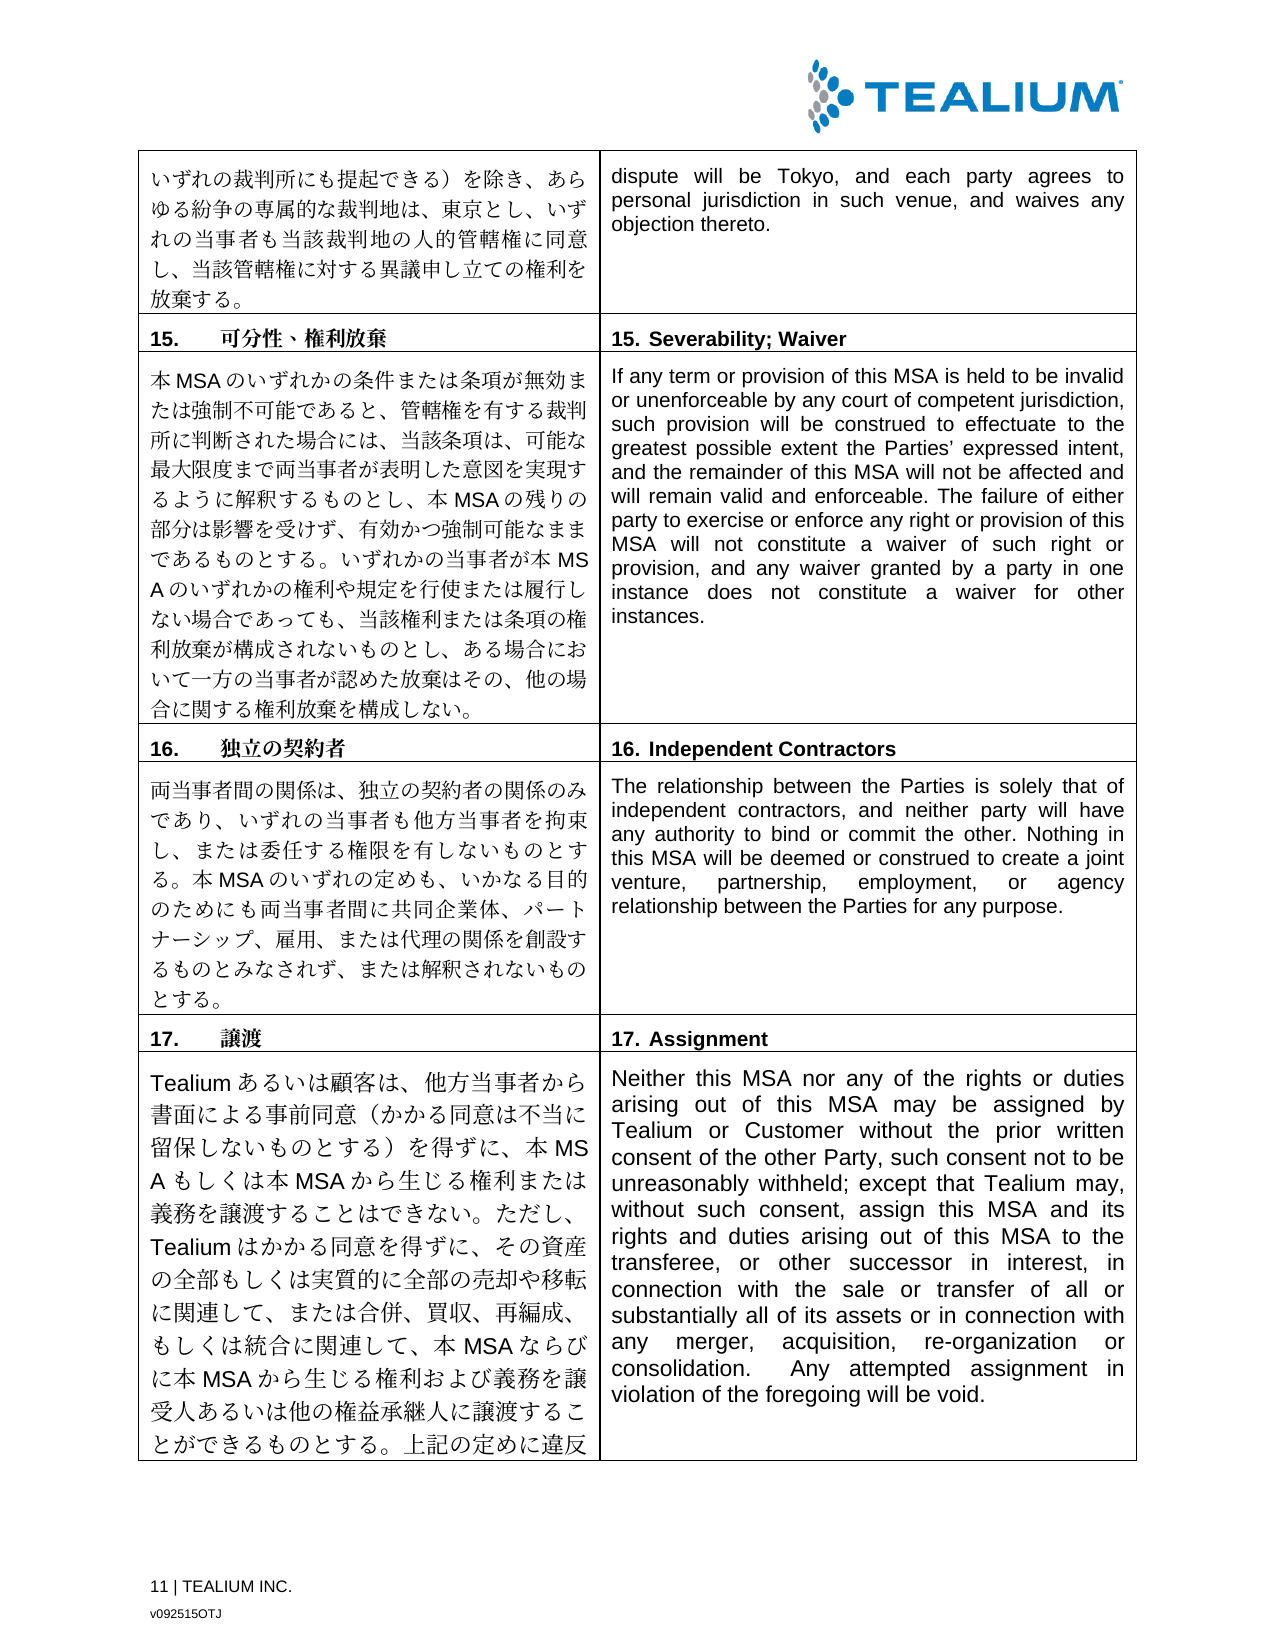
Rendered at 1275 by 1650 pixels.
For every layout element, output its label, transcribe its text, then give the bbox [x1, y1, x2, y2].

table_cell Assignment [601, 1015, 1136, 1051]
table_cell 両当事者間の関係は、独立の契約者の関係のみであり、いずれの当事者も他方当事者を拘束し、または委任する権限を有しないものとする。本MSAのいずれの定めも、いかなる目的のためにも両当事者間に共同企業体、パートナーシップ、雇用、または代理の関係を創設するものとみなされず、または解釈されないものとする。 [139, 762, 599, 1013]
picture [804, 55, 1125, 138]
table_cell Independent Contractors [601, 724, 1136, 761]
table_cell Severability; Waiver [601, 314, 1136, 351]
table_cell 17. 譲渡 [139, 1015, 599, 1051]
table_cell 本MSAのいずれかの条件または条項が無効または強制不可能であると、管轄権を有する裁判所に判断された場合には、当該条項は、可能な最大限度まで両当事者が表明した意図を実現するように解釈するものとし、本MSAの残りの部分は影響を受けず、有効かつ強制可能なままであるものとする。いずれかの当事者が本MSAのいずれかの権利や規定を行使または履行しない場合であっても、当該権利または条項の権利放棄が構成されないものとし、ある場合において一方の当事者が認めた放棄はその、他の場合に関する権利放棄を構成しない。 [139, 352, 599, 723]
table_cell If any term or provision of this MSA is held to be invalid or unenforceable by any court of competent jurisdiction, such provision will be construed to effectuate to the greatest possible extent the Parties’ expressed intent, and the remainder of this MSA will not be affected and will remain valid and enforceable. The failure of either party to exercise or enforce any right or provision of this MSA will not constitute a waiver of such right or provision, and any waiver granted by a party in one instance does not constitute a waiver for other instances. [601, 352, 1136, 723]
table_cell 16. 独立の契約者 [139, 724, 599, 761]
table_cell The relationship between the Parties is solely that of independent contractors, and neither party will have any authority to bind or commit the other. Nothing in this MSA will be deemed or construed to create a joint venture, partnership, employment, or agency relationship between the Parties for any purpose. [601, 762, 1136, 1013]
table_cell 15. 可分性、権利放棄 [139, 314, 599, 351]
